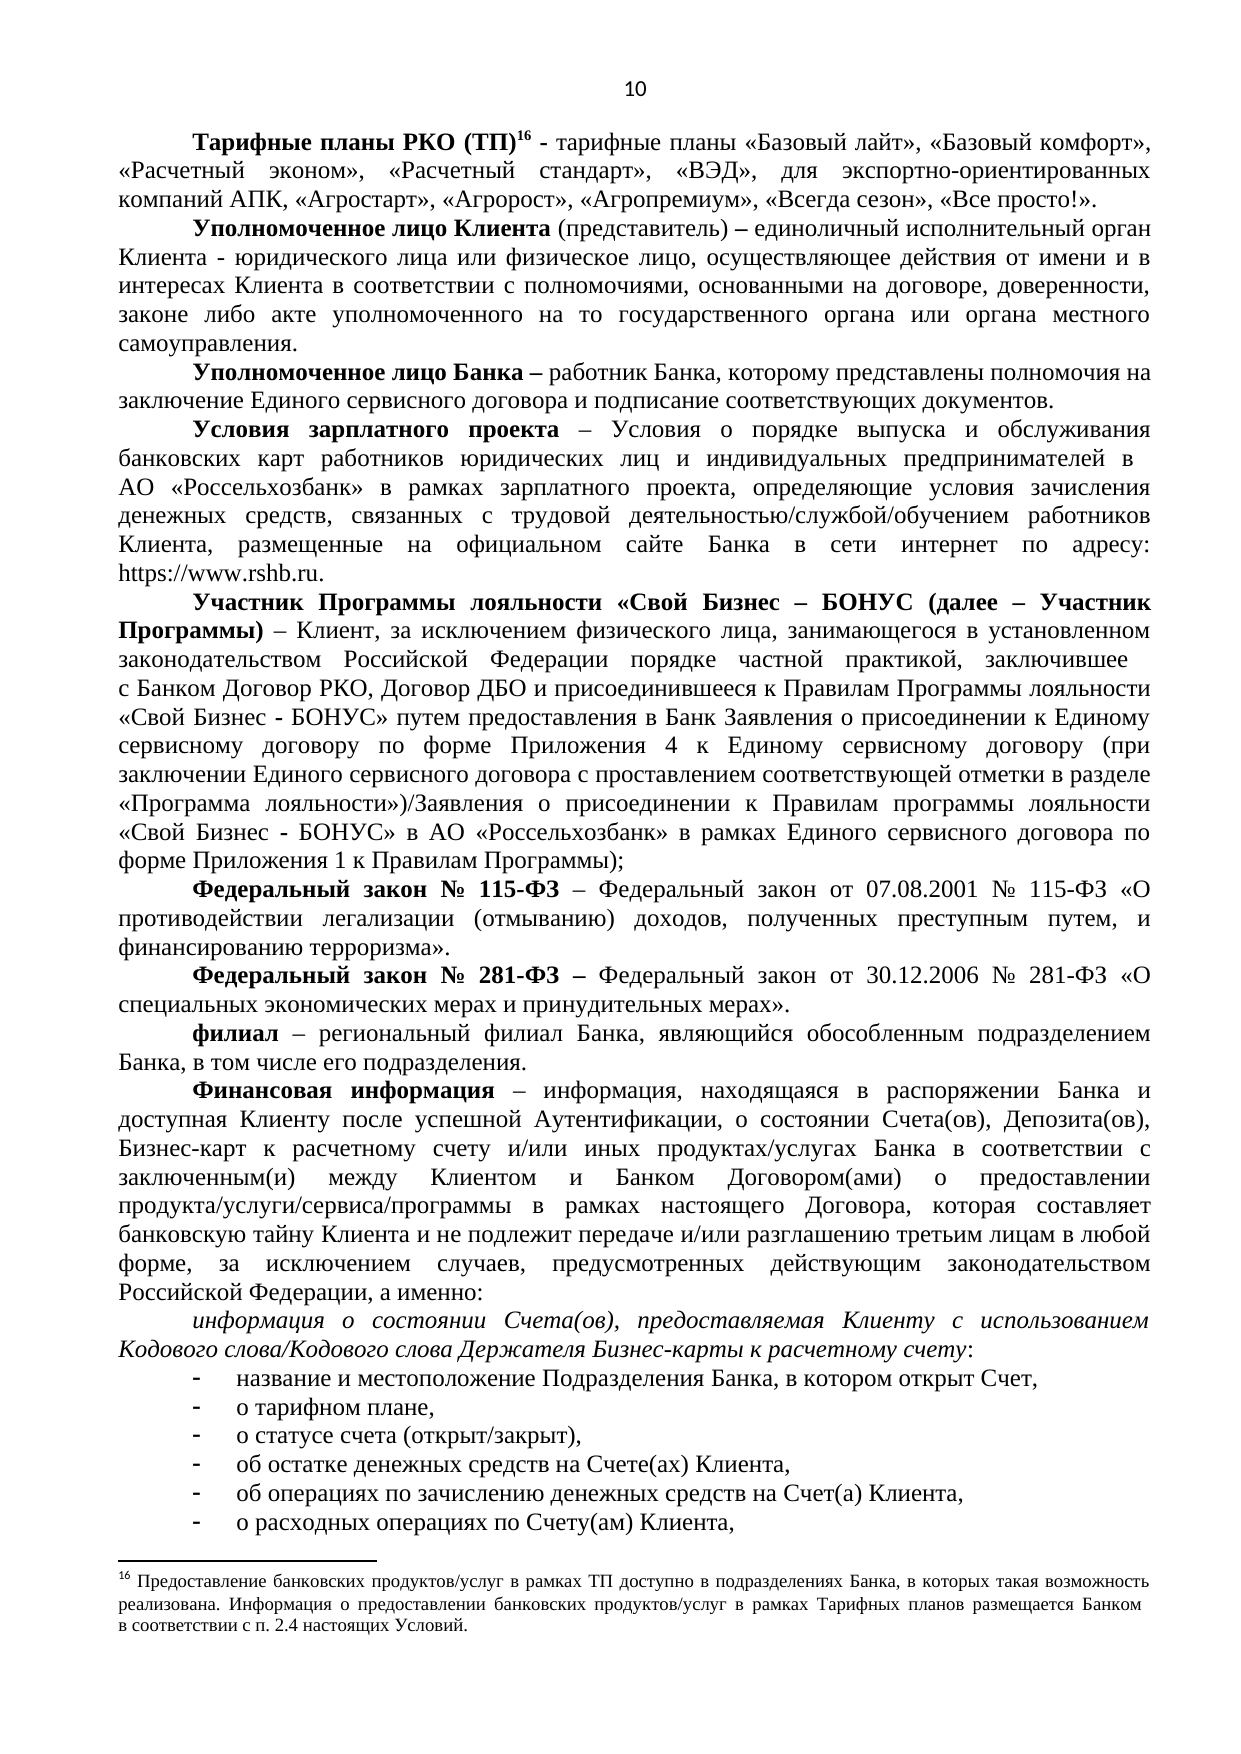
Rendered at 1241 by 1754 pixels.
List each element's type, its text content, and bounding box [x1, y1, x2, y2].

text Финансовая информация – информация, находящаяся в распоряжении Банка и доступная Клиенту после успешной Аутентификации, о состоянии Счета(ов), Депозита(ов), Бизнес-карт к расчетному счету и/или иных продуктах/услугах Банка в соответствии с заключенным(и) между Клиентом и Банком Договором(ами) о предоставлении продукта/услуги/сервиса/программы в рамках настоящего Договора, которая составляет банковскую тайну Клиента и не подлежит передаче и/или разглашению третьим лицам в любой форме, за исключением случаев, предусмотренных действующим законодательством Российской Федерации, а именно: [118, 1075, 1152, 1305]
text Федеральный закон № 281-ФЗ – Федеральный закон от 30.12.2006 № 281-ФЗ «О специальных экономических мерах и принудительных мерах». [118, 960, 1152, 1018]
text Участник Программы лояльности «Свой Бизнес – БОНУС (далее – Участник Программы) – Клиент, за исключением физического лица, занимающегося в установленном законодательством Российской Федерации порядке частной практикой, заключившее с Банком Договор РКО, Договор ДБО и присоединившееся к Правилам Программы лояльности «Свой Бизнес - БОНУС» путем предоставления в Банк Заявления о присоединении к Единому сервисному договору по форме Приложения 4 к Единому сервисному договору (при заключении Единого сервисного договора с проставлением соответствующей отметки в разделе «Программа лояльности»)/Заявления о присоединении к Правилам программы лояльности «Свой Бизнес - БОНУС» в АО «Россельхозбанк» в рамках Единого сервисного договора по форме Приложения 1 к Правилам Программы); [118, 587, 1152, 874]
text Тарифные планы РКО (ТП) - тарифные планы «Базовый лайт», «Базовый комфорт», «Расчетный эконом», «Расчетный стандарт», «ВЭД», для экспортно-ориентированных компаний АПК, «Агростарт», «Агророст», «Агропремиум», «Всегда сезон», «Все просто!». [118, 127, 1152, 213]
list о расходных операциях по Счету(ам) Клиента, [118, 1507, 1152, 1535]
text филиал – региональный филиал Банка, являющийся обособленным подразделением Банка, в том числе его подразделения. [118, 1018, 1152, 1075]
list об остатке денежных средств на Счете(ах) Клиента, [118, 1449, 1152, 1478]
list о статусе счета (открыт/закрыт), [118, 1420, 1152, 1449]
text Уполномоченное лицо Банка – работник Банка, которому представлены полномочия на заключение Единого сервисного договора и подписание соответствующих документов. [118, 357, 1152, 414]
list об операциях по зачислению денежных средств на Счет(а) Клиента, [118, 1478, 1152, 1507]
text Федеральный закон № 115-ФЗ – Федеральный закон от 07.08.2001 № 115-ФЗ «О противодействии легализации (отмыванию) доходов, полученных преступным путем, и финансированию терроризма». [118, 874, 1152, 960]
text Уполномоченное лицо Клиента (представитель) – единоличный исполнительный орган Клиента - юридического лица или физическое лицо, осуществляющее действия от имени и в интересах Клиента в соответствии с полномочиями, основанными на договоре, доверенности, законе либо акте уполномоченного на то государственного органа или органа местного самоуправления. [118, 213, 1152, 357]
list название и местоположение Подразделения Банка, в котором открыт Счет, [118, 1363, 1152, 1392]
list о тарифном плане, [118, 1392, 1152, 1420]
text информация о состоянии Счета(ов), предоставляемая Клиенту с использованием Кодового слова/Кодового слова Держателя Бизнес-карты к расчетному счету: [118, 1305, 1152, 1363]
text Условия зарплатного проекта – Условия о порядке выпуска и обслуживания банковских карт работников юридических лиц и индивидуальных предпринимателей в АО «Россельхозбанк» в рамках зарплатного проекта, определяющие условия зачисления денежных средств, связанных с трудовой деятельностью/службой/обучением работников Клиента, размещенные на официальном сайте Банка в сети интернет по адресу: https://www.rshb.ru. [118, 414, 1152, 587]
